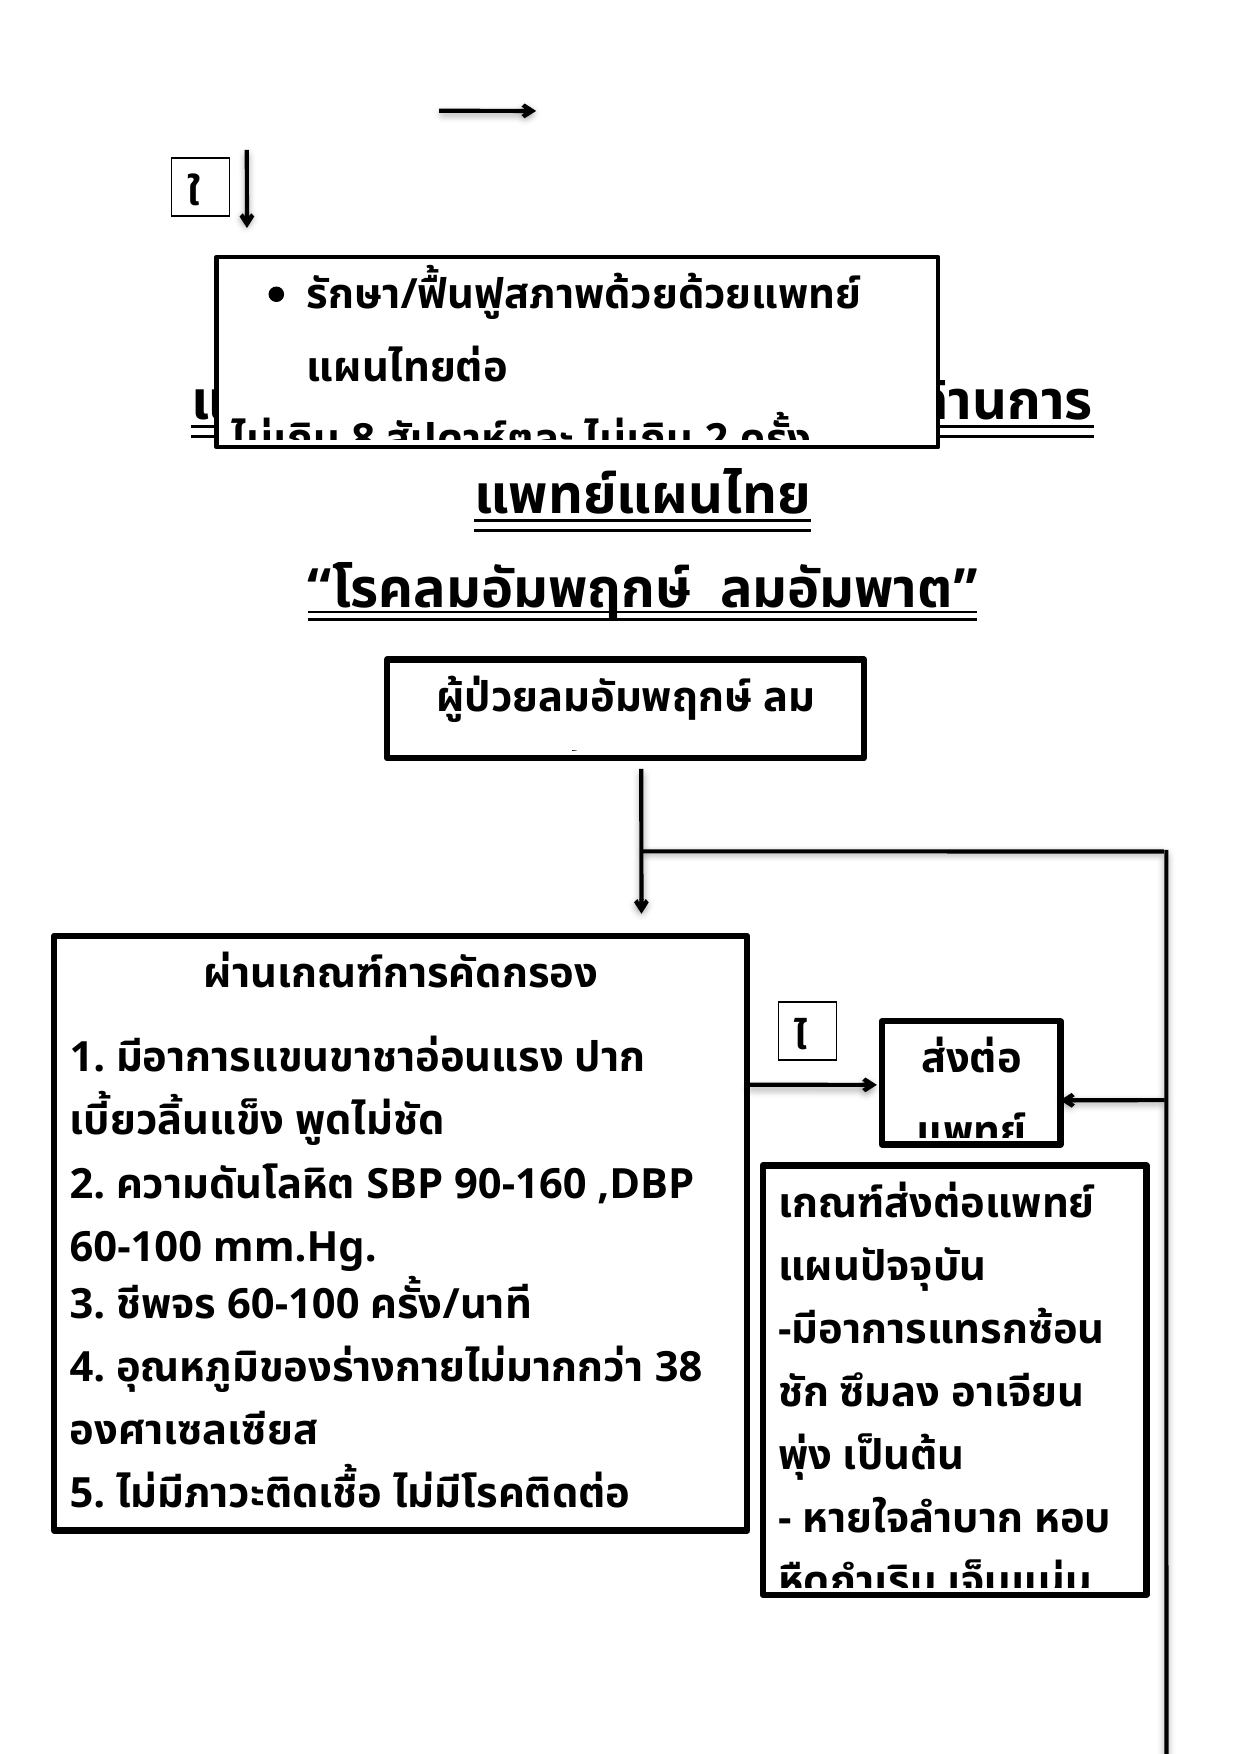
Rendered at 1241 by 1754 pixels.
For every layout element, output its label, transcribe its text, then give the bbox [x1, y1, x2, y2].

text “โรคลมอัมพฤกษ์ ลมอัมพาต” [133, 550, 1152, 632]
text แนวทางเวชปฏิบัติการดูแลผู้ป่วยด้านการแพทย์แผนไทย [133, 362, 1152, 537]
